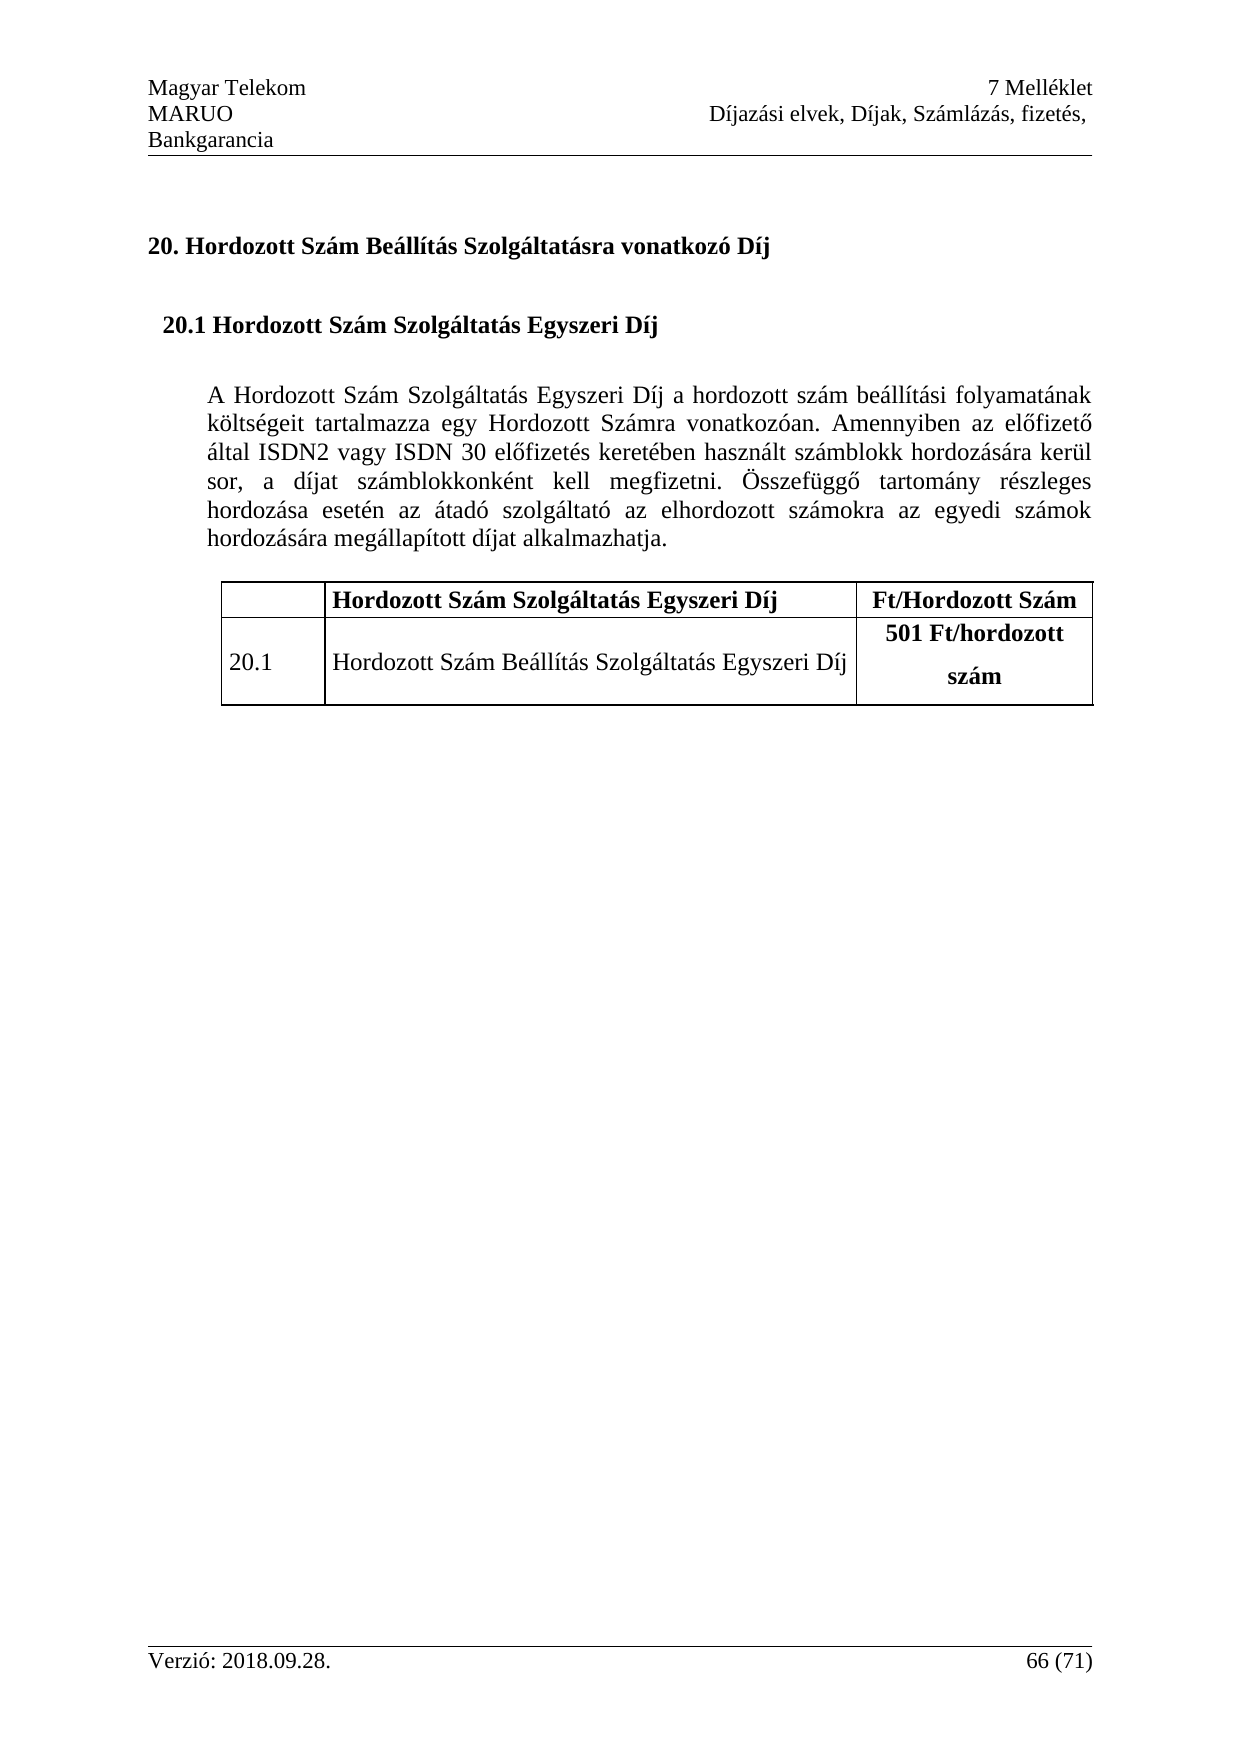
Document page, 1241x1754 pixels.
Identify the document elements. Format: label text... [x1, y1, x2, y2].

text A Hordozott Szám Szolgáltatás Egyszeri Díj a hordozott szám beállítási folyamatának költségeit tartalmazza egy Hordozott Számra vonatkozóan. Amennyiben az előfizető által ISDN2 vagy ISDN 30 előfizetés keretében használt számblokk hordozására kerül sor, a díjat számblokkonként kell megfizetni. Összefüggő tartomány részleges hordozása esetén az átadó szolgáltató az elhordozott számokra az egyedi számok hordozására megállapított díjat alkalmazhatja. [207, 380, 1092, 552]
table_header [222, 583, 324, 616]
subtitle 20.1 Hordozott Szám Szolgáltatás Egyszeri Díj [162, 310, 1092, 338]
table_header Ft/Hordozott Szám [857, 583, 1092, 616]
table_cell 20.1 [222, 618, 324, 704]
table_cell Hordozott Szám Beállítás Szolgáltatás Egyszeri Díj [326, 618, 856, 704]
table_cell 501 Ft/hordozott szám [857, 618, 1092, 704]
subtitle 20. Hordozott Szám Beállítás Szolgáltatásra vonatkozó Díj [148, 231, 1092, 260]
table_header Hordozott Szám Szolgáltatás Egyszeri Díj [326, 583, 856, 616]
